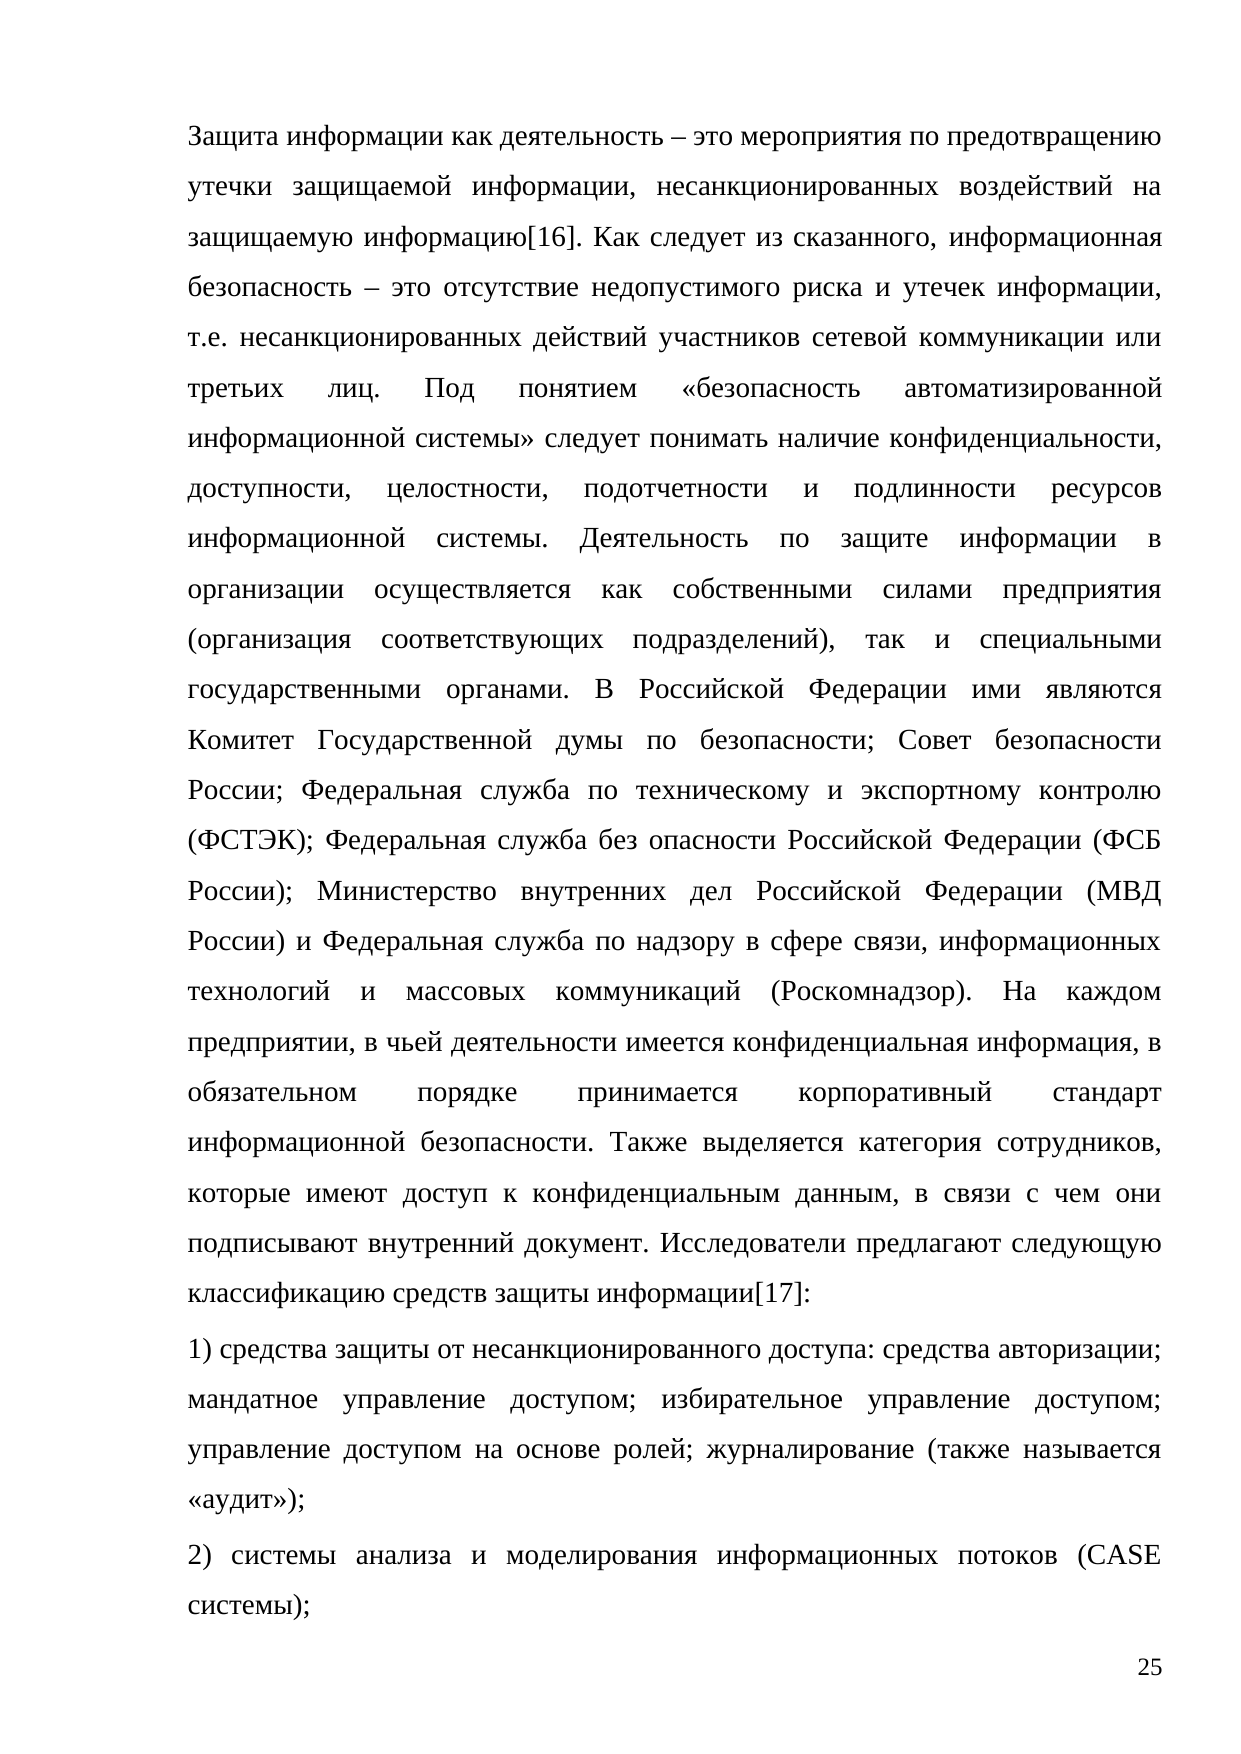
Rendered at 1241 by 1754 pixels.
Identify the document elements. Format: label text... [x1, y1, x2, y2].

text 1) средства защиты от несанкционированного доступа: средства авторизации; мандатное управление доступом; избирательное управление доступом; управление доступом на основе ролей; журналирование (также называется «аудит»); [187, 1331, 1162, 1515]
text Защита информации как деятельность – это мероприятия по предотвращению утечки защищаемой информации, несанкционированных воздействий на защищаемую информацию[16]. Как следует из сказанного, информационная безопасность – это отсутствие недопустимого риска и утечек информации, т.е. несанкционированных действий участников сетевой коммуникации или третьих лиц. Под понятием «безопасность автоматизированной информационной системы» следует понимать наличие конфиденциальности, доступности, целостности, подотчетности и подлинности ресурсов информационной системы. Деятельность по защите информации в организации осуществляется как собственными силами предприятия (организация соответствующих подразделений), так и специальными государственными органами. В Российской Федерации ими являются Комитет Государственной думы по безопасности; Совет безопасности России; Федеральная служба по техническому и экспортному контролю (ФСТЭК); Федеральная служба без опасности Российской Федерации (ФСБ России); Министерство внутренних дел Российской Федерации (МВД России) и Федеральная служба по надзору в сфере связи, информационных технологий и массовых коммуникаций (Роскомнадзор). На каждом предприятии, в чьей деятельности имеется конфиденциальная информация, в обязательном порядке принимается корпоративный стандарт информационной безопасности. Также выделяется категория сотрудников, которые имеют доступ к конфиденциальным данным, в связи с чем они подписывают внутренний документ. Исследователи предлагают следующую классификацию средств защиты информации[17]: [187, 118, 1162, 1309]
text 2) системы анализа и моделирования информационных потоков (CASE системы); [187, 1537, 1162, 1621]
